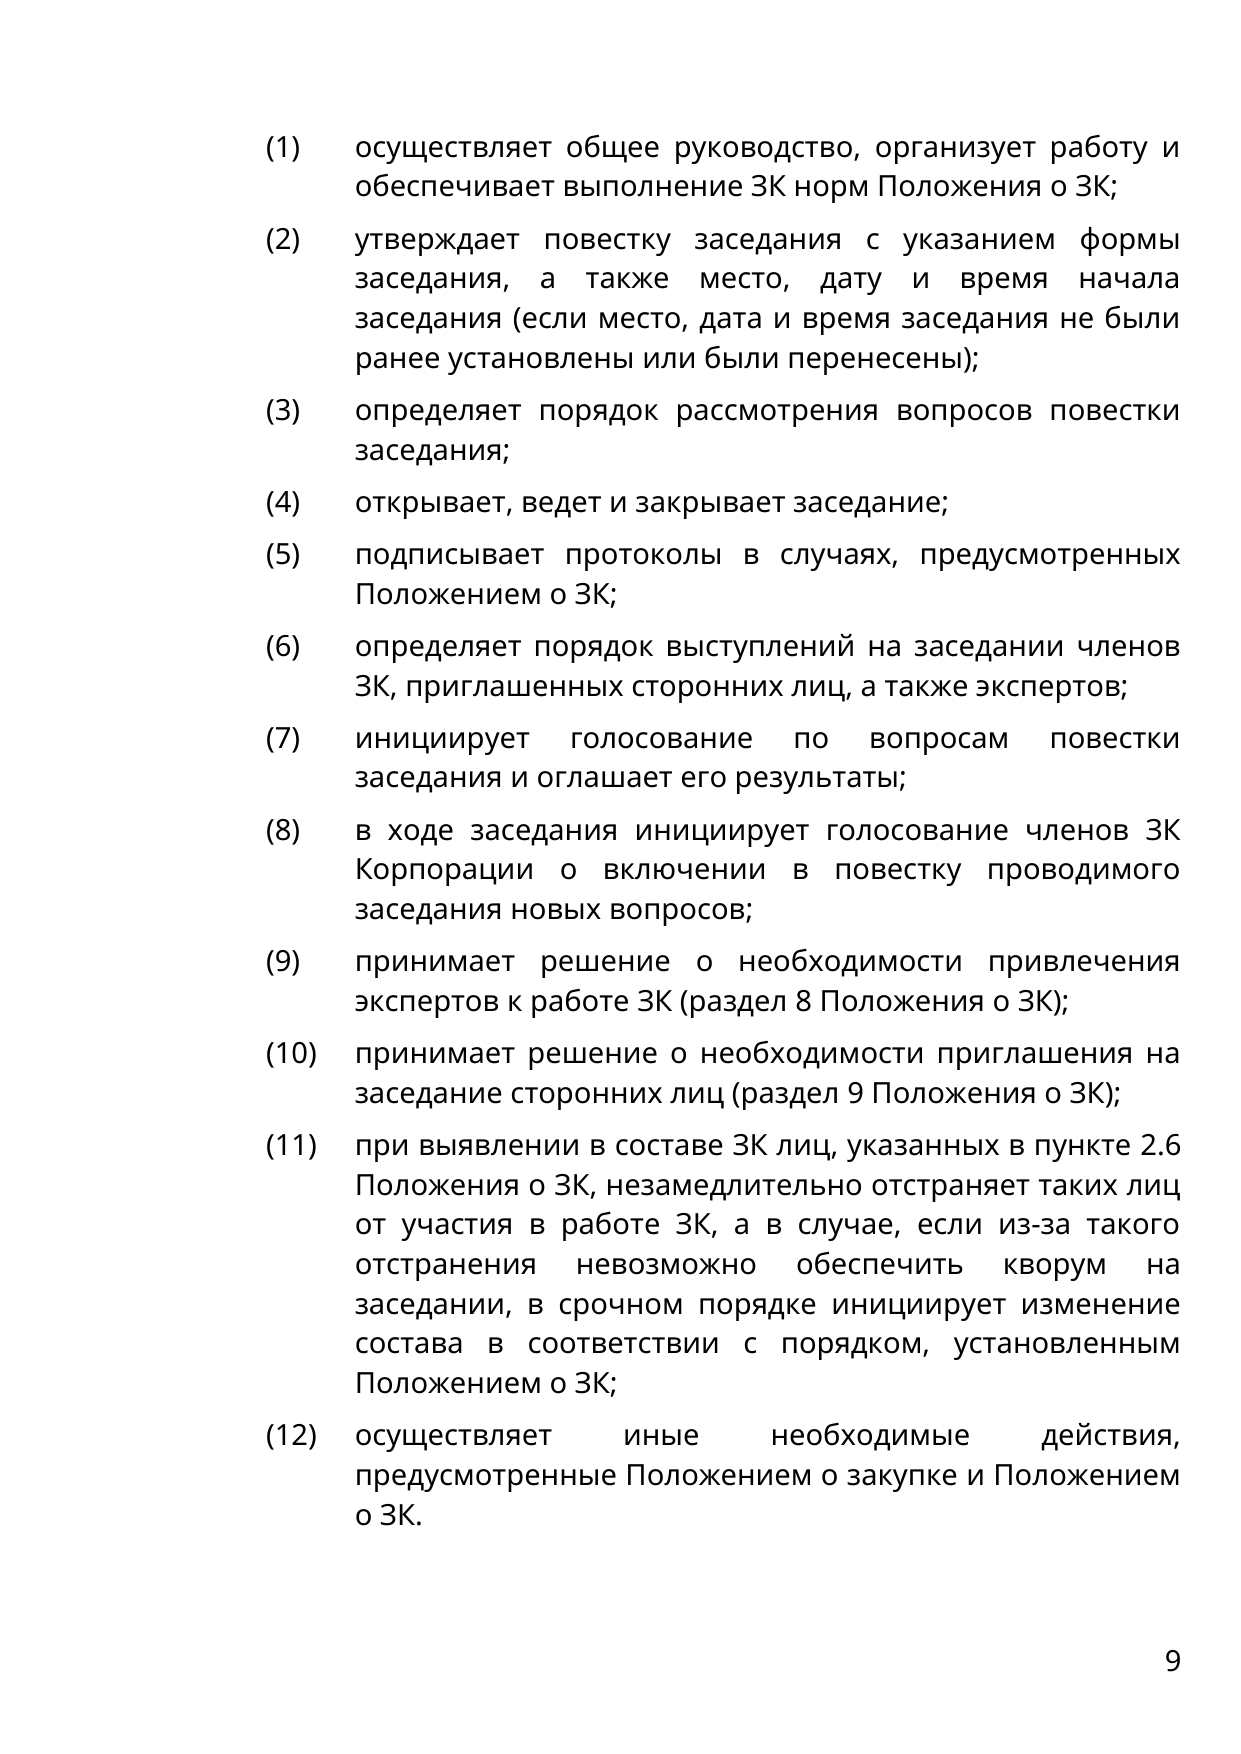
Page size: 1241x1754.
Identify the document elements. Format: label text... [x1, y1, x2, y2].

text утверждает повестку заседания с указанием формы заседания, а также место, дату и время начала заседания (если место, дата и время заседания не были ранее установлены или были перенесены); [266, 218, 1181, 377]
text инициирует голосование по вопросам повестки заседания и оглашает его результаты; [266, 717, 1181, 796]
text принимает решение о необходимости привлечения экспертов к работе ЗК (раздел 8 Положения о ЗК); [266, 940, 1181, 1020]
text в ходе заседания инициирует голосование членов ЗК Корпорации о включении в повестку проводимого заседания новых вопросов; [266, 809, 1181, 928]
text принимает решение о необходимости приглашения на заседание сторонних лиц (раздел 9 Положения о ЗК); [266, 1032, 1181, 1112]
text осуществляет иные необходимые действия, предусмотренные Положением о закупке и Положением о ЗК. [266, 1414, 1181, 1533]
text подписывает протоколы в случаях, предусмотренных Положением о ЗК; [266, 533, 1181, 613]
text определяет порядок выступлений на заседании членов ЗК, приглашенных сторонних лиц, а также экспертов; [266, 625, 1181, 704]
text осуществляет общее руководство, организует работу и обеспечивает выполнение ЗК норм Положения о ЗК; [266, 126, 1181, 205]
text открывает, ведет и закрывает заседание; [266, 481, 1181, 521]
text при выявлении в составе ЗК лиц, указанных в пункте 2.6 Положения о ЗК, незамедлительно отстраняет таких лиц от участия в работе ЗК, а в случае, если из-за такого отстранения невозможно обеспечить кворум на заседании, в срочном порядке инициирует изменение состава в соответствии с порядком, установленным Положением о ЗК; [266, 1124, 1181, 1402]
text определяет порядок рассмотрения вопросов повестки заседания; [266, 389, 1181, 468]
